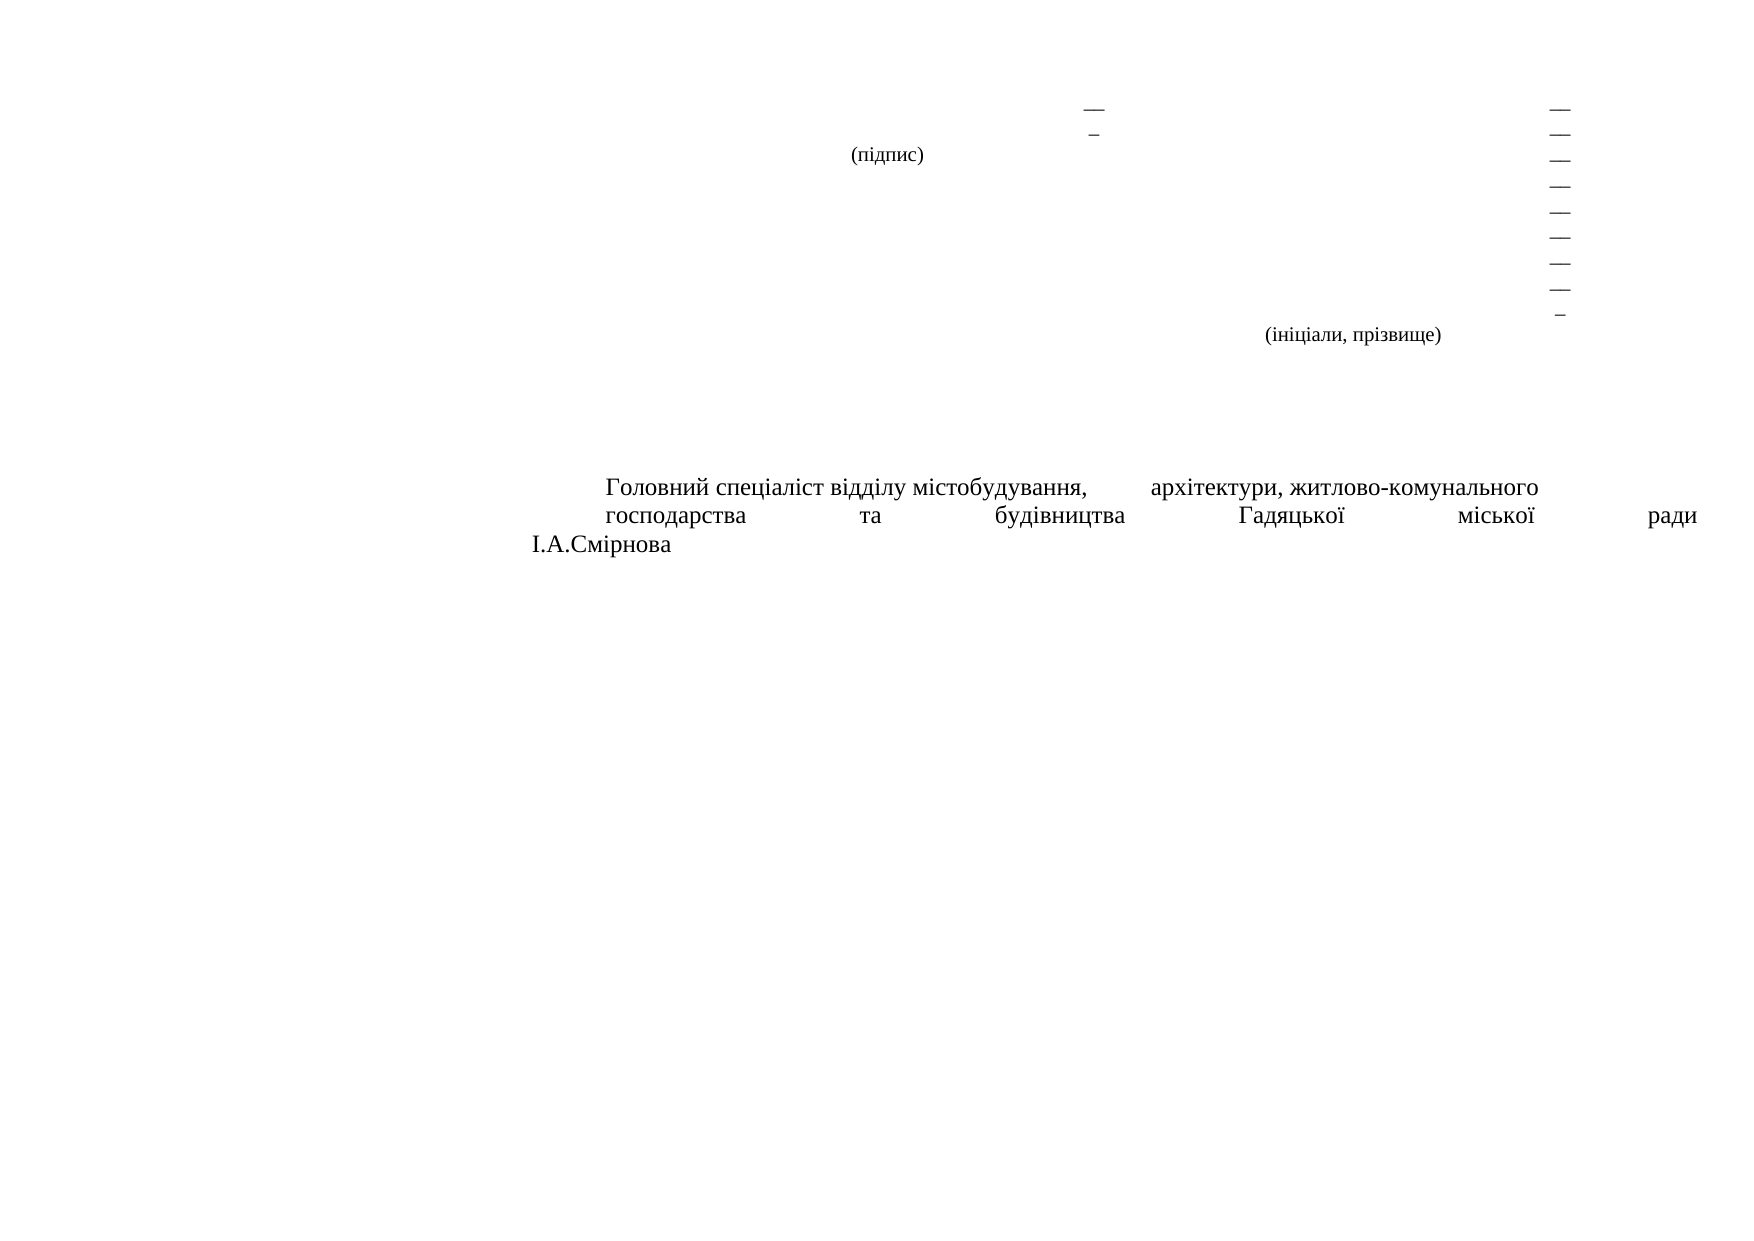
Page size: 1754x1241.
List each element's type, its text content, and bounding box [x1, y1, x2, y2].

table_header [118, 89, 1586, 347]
text господарства та будівництва Гадяцької міської ради І.А.Смірнова [532, 500, 1698, 558]
text Головний спеціаліст відділу містобудування, архітектури, житлово-комунального [532, 472, 1698, 500]
